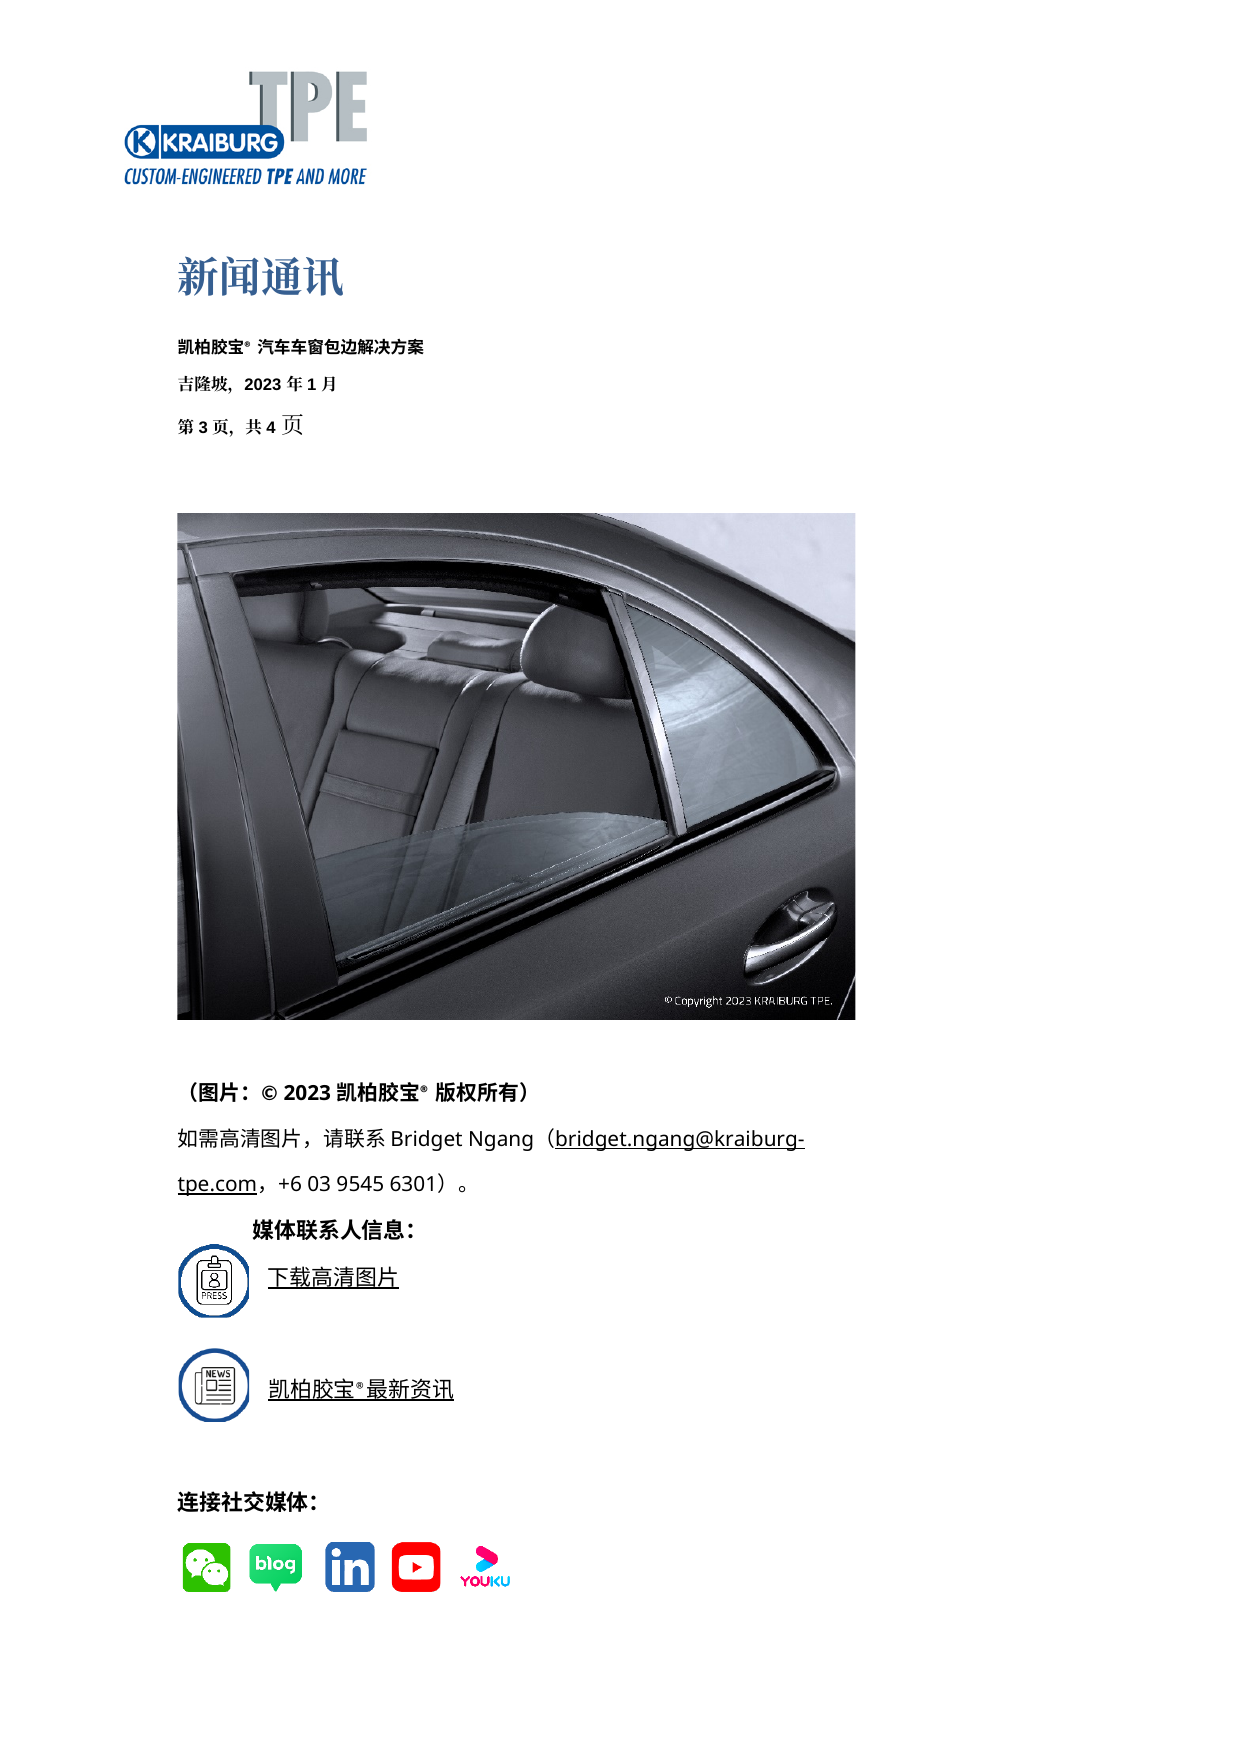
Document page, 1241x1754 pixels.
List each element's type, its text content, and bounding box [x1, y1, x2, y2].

text 媒体联系人信息： [177, 1213, 856, 1244]
picture [176, 1244, 249, 1316]
picture [391, 1542, 441, 1592]
picture [112, 55, 379, 200]
picture [182, 1543, 231, 1592]
text 连接社交媒体： [177, 1484, 856, 1516]
picture [177, 513, 856, 1020]
picture [451, 1541, 518, 1592]
text 凯柏胶宝®最新资讯 [249, 1372, 856, 1404]
picture [247, 1543, 303, 1592]
text （图片：© 2023 凯柏胶宝® 版权所有） [177, 1076, 856, 1107]
picture [325, 1542, 375, 1592]
picture [177, 1348, 249, 1421]
text 如需高清图片，请联系 Bridget Ngang（bridget.ngang@kraiburg-tpe.com，+6 03 9545 6301）。 [177, 1122, 856, 1197]
text 下载高清图片 [249, 1260, 856, 1292]
